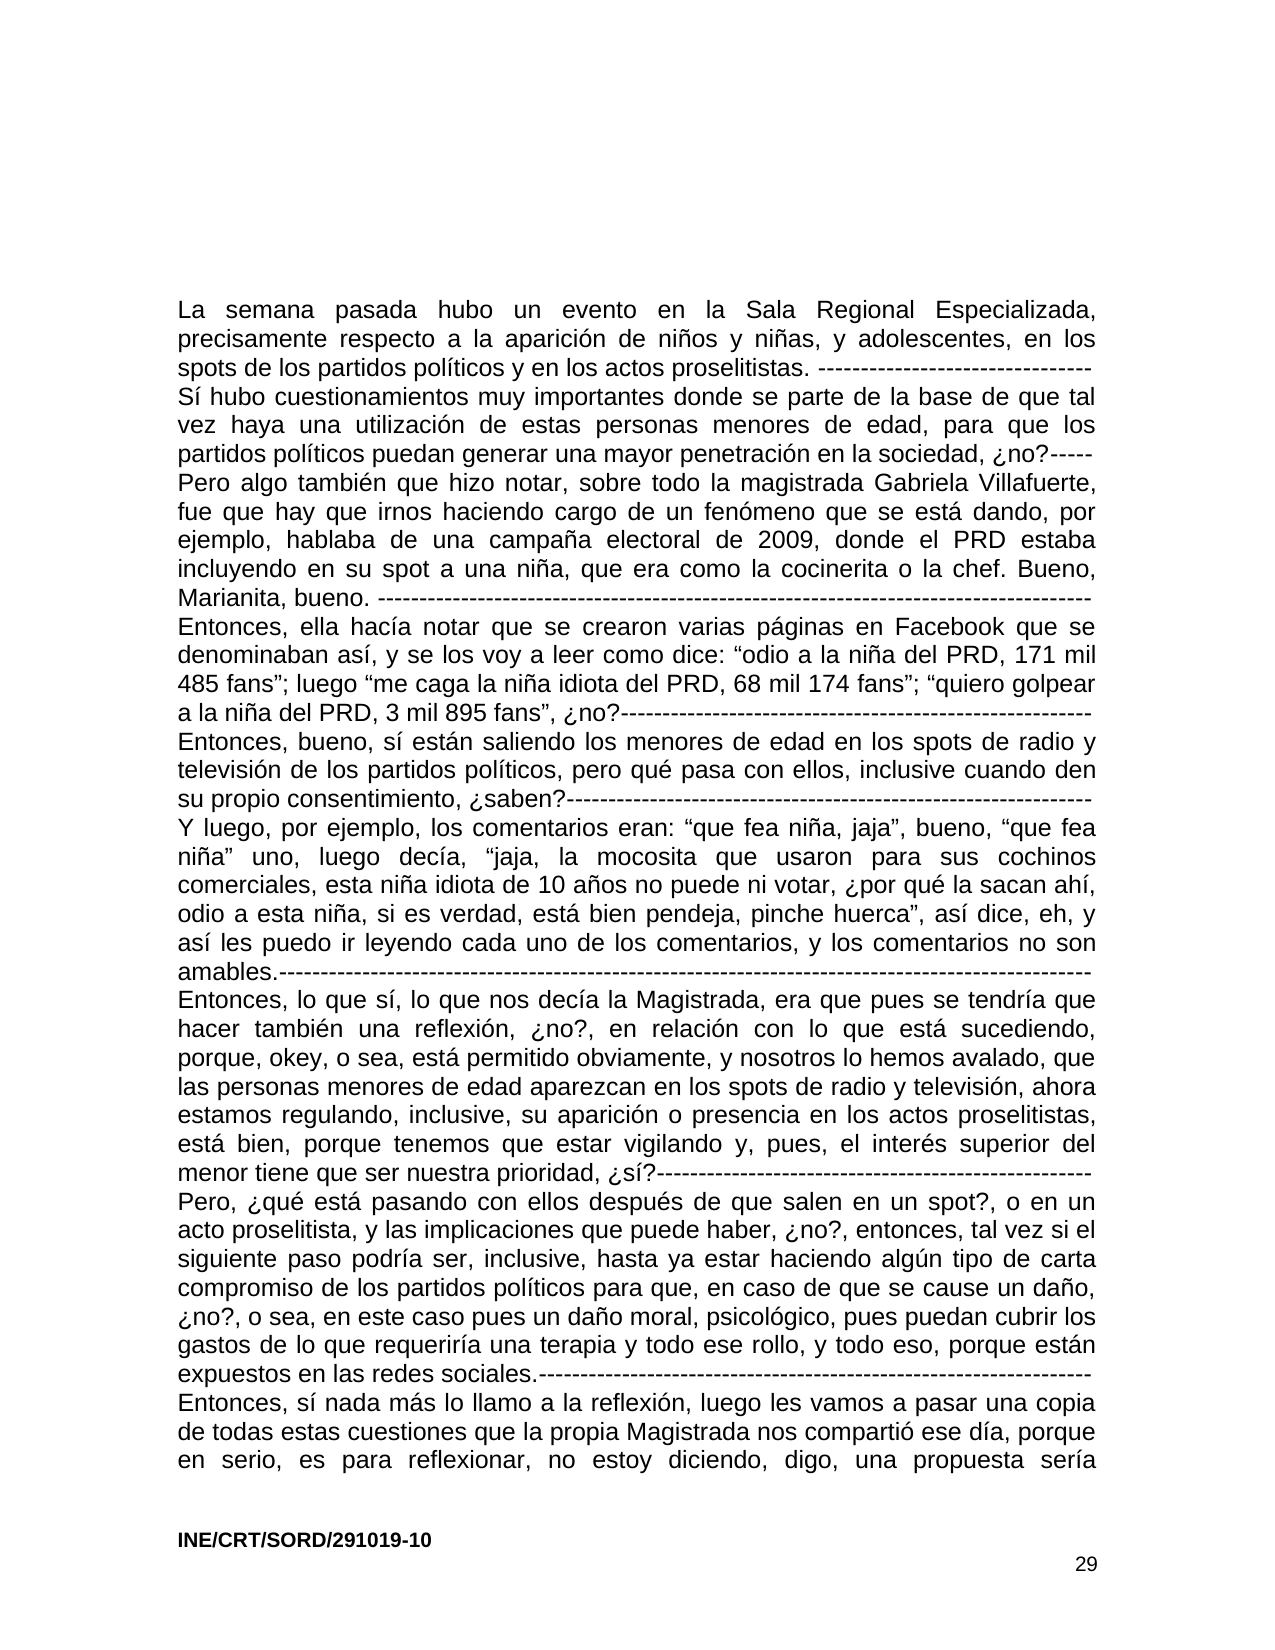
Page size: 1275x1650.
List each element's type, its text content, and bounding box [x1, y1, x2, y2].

text Entonces, lo que sí, lo que nos decía la Magistrada, era que pues se tendría que hacer también una reflexión, ¿no?, en relación con lo que está sucediendo, porque, okey, o sea, está permitido obviamente, y nosotros lo hemos avalado, que las personas menores de edad aparezcan en los spots de radio y televisión, ahora estamos regulando, inclusive, su aparición o presencia en los actos proselitistas, está bien, porque tenemos que estar vigilando y, pues, el interés superior del menor tiene que ser nuestra prioridad, ¿sí? [177, 985, 1098, 1187]
text Y luego, por ejemplo, los comentarios eran: “que fea niña, jaja”, bueno, “que fea niña” uno, luego decía, “jaja, la mocosita que usaron para sus cochinos comerciales, esta niña idiota de 10 años no puede ni votar, ¿por qué la sacan ahí, odio a esta niña, si es verdad, está bien pendeja, pinche huerca”, así dice, eh, y así les puedo ir leyendo cada uno de los comentarios, y los comentarios no son amables. [177, 813, 1098, 985]
text Sí hubo cuestionamientos muy importantes donde se parte de la base de que tal vez haya una utilización de estas personas menores de edad, para que los partidos políticos puedan generar una mayor penetración en la sociedad, ¿no? [177, 382, 1098, 468]
text La semana pasada hubo un evento en la Sala Regional Especializada, precisamente respecto a la aparición de niños y niñas, y adolescentes, en los spots de los partidos políticos y en los actos proselitistas. [177, 295, 1098, 382]
text Entonces, bueno, sí están saliendo los menores de edad en los spots de radio y televisión de los partidos políticos, pero qué pasa con ellos, inclusive cuando den su propio consentimiento, ¿saben? [177, 727, 1098, 813]
text Pero algo también que hizo notar, sobre todo la magistrada Gabriela Villafuerte, fue que hay que irnos haciendo cargo de un fenómeno que se está dando, por ejemplo, hablaba de una campaña electoral de 2009, donde el PRD estaba incluyendo en su spot a una niña, que era como la cocinerita o la chef. Bueno, Marianita, bueno. [177, 468, 1098, 612]
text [177, 1388, 1098, 1474]
text Entonces, ella hacía notar que se crearon varias páginas en Facebook que se denominaban así, y se los voy a leer como dice: “odio a la niña del PRD, 171 mil 485 fans”; luego “me caga la niña idiota del PRD, 68 mil 174 fans”; “quiero golpear a la niña del PRD, 3 mil 895 fans”, ¿no? [177, 612, 1098, 727]
text Pero, ¿qué está pasando con ellos después de que salen en un spot?, o en un acto proselitista, y las implicaciones que puede haber, ¿no?, entonces, tal vez si el siguiente paso podría ser, inclusive, hasta ya estar haciendo algún tipo de carta compromiso de los partidos políticos para que, en caso de que se cause un daño, ¿no?, o sea, en este caso pues un daño moral, psicológico, pues puedan cubrir los gastos de lo que requeriría una terapia y todo ese rollo, y todo eso, porque están expuestos en las redes sociales. [177, 1187, 1098, 1388]
